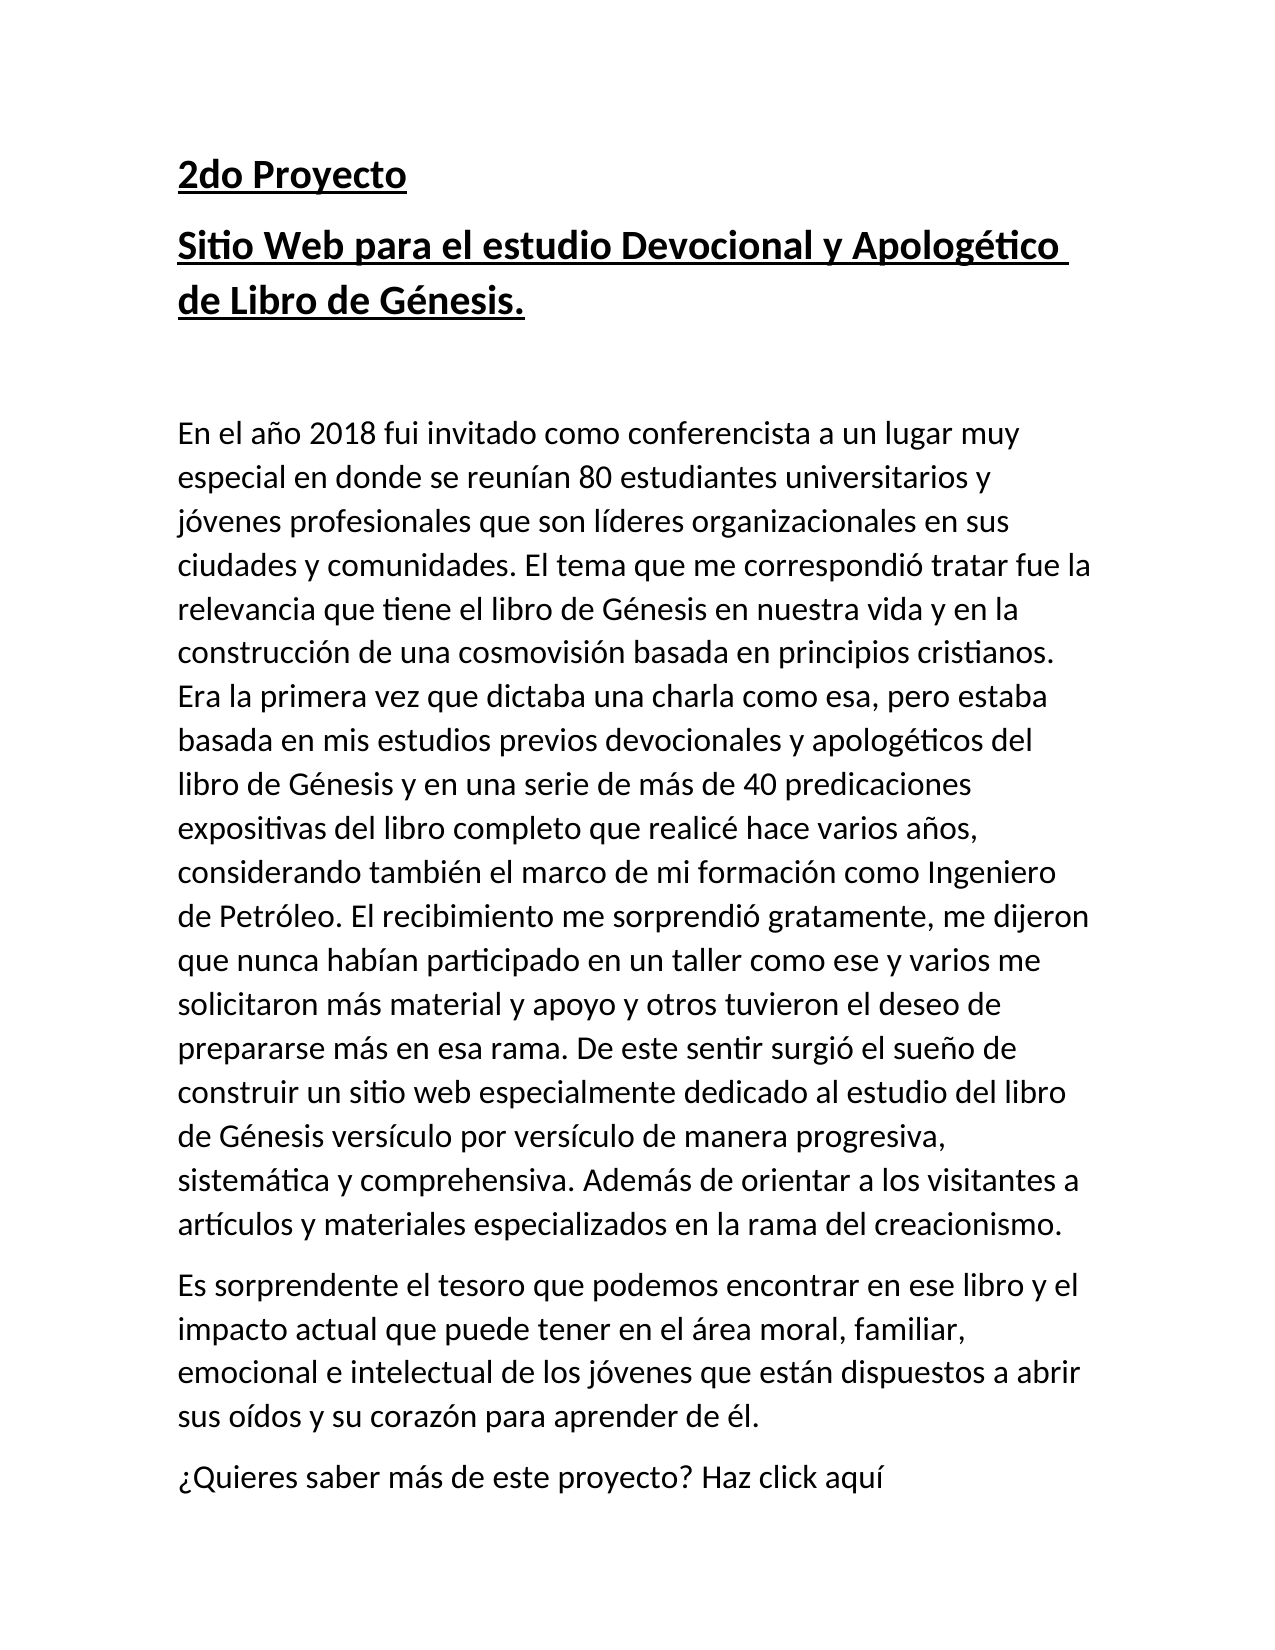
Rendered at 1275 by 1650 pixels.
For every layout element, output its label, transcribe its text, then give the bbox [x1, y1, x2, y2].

text ¿Quieres saber más de este proyecto? Haz click aquí [177, 1456, 1098, 1497]
text Es sorprendente el tesoro que podemos encontrar en ese libro y el impacto actual que puede tener en el área moral, familiar, emocional e intelectual de los jóvenes que están dispuestos a abrir sus oídos y su corazón para aprender de él. [177, 1264, 1098, 1436]
text 2do Proyecto [177, 148, 1098, 198]
text En el año 2018 fui invitado como conferencista a un lugar muy especial en donde se reunían 80 estudiantes universitarios y jóvenes profesionales que son líderes organizacionales en sus ciudades y comunidades. El tema que me correspondió tratar fue la relevancia que tiene el libro de Génesis en nuestra vida y en la construcción de una cosmovisión basada en principios cristianos. Era la primera vez que dictaba una charla como esa, pero estaba basada en mis estudios previos devocionales y apologéticos del libro de Génesis y en una serie de más de 40 predicaciones expositivas del libro completo que realicé hace varios años, considerando también el marco de mi formación como Ingeniero de Petróleo. El recibimiento me sorprendió gratamente, me dijeron que nunca habían participado en un taller como ese y varios me solicitaron más material y apoyo y otros tuvieron el deseo de prepararse más en esa rama. De este sentir surgió el sueño de construir un sitio web especialmente dedicado al estudio del libro de Génesis versículo por versículo de manera progresiva, sistemática y comprehensiva. Además de orientar a los visitantes a artículos y materiales especializados en la rama del creacionismo. [177, 412, 1098, 1244]
text Sitio Web para el estudio Devocional y Apologético de Libro de Génesis. [177, 219, 1098, 325]
